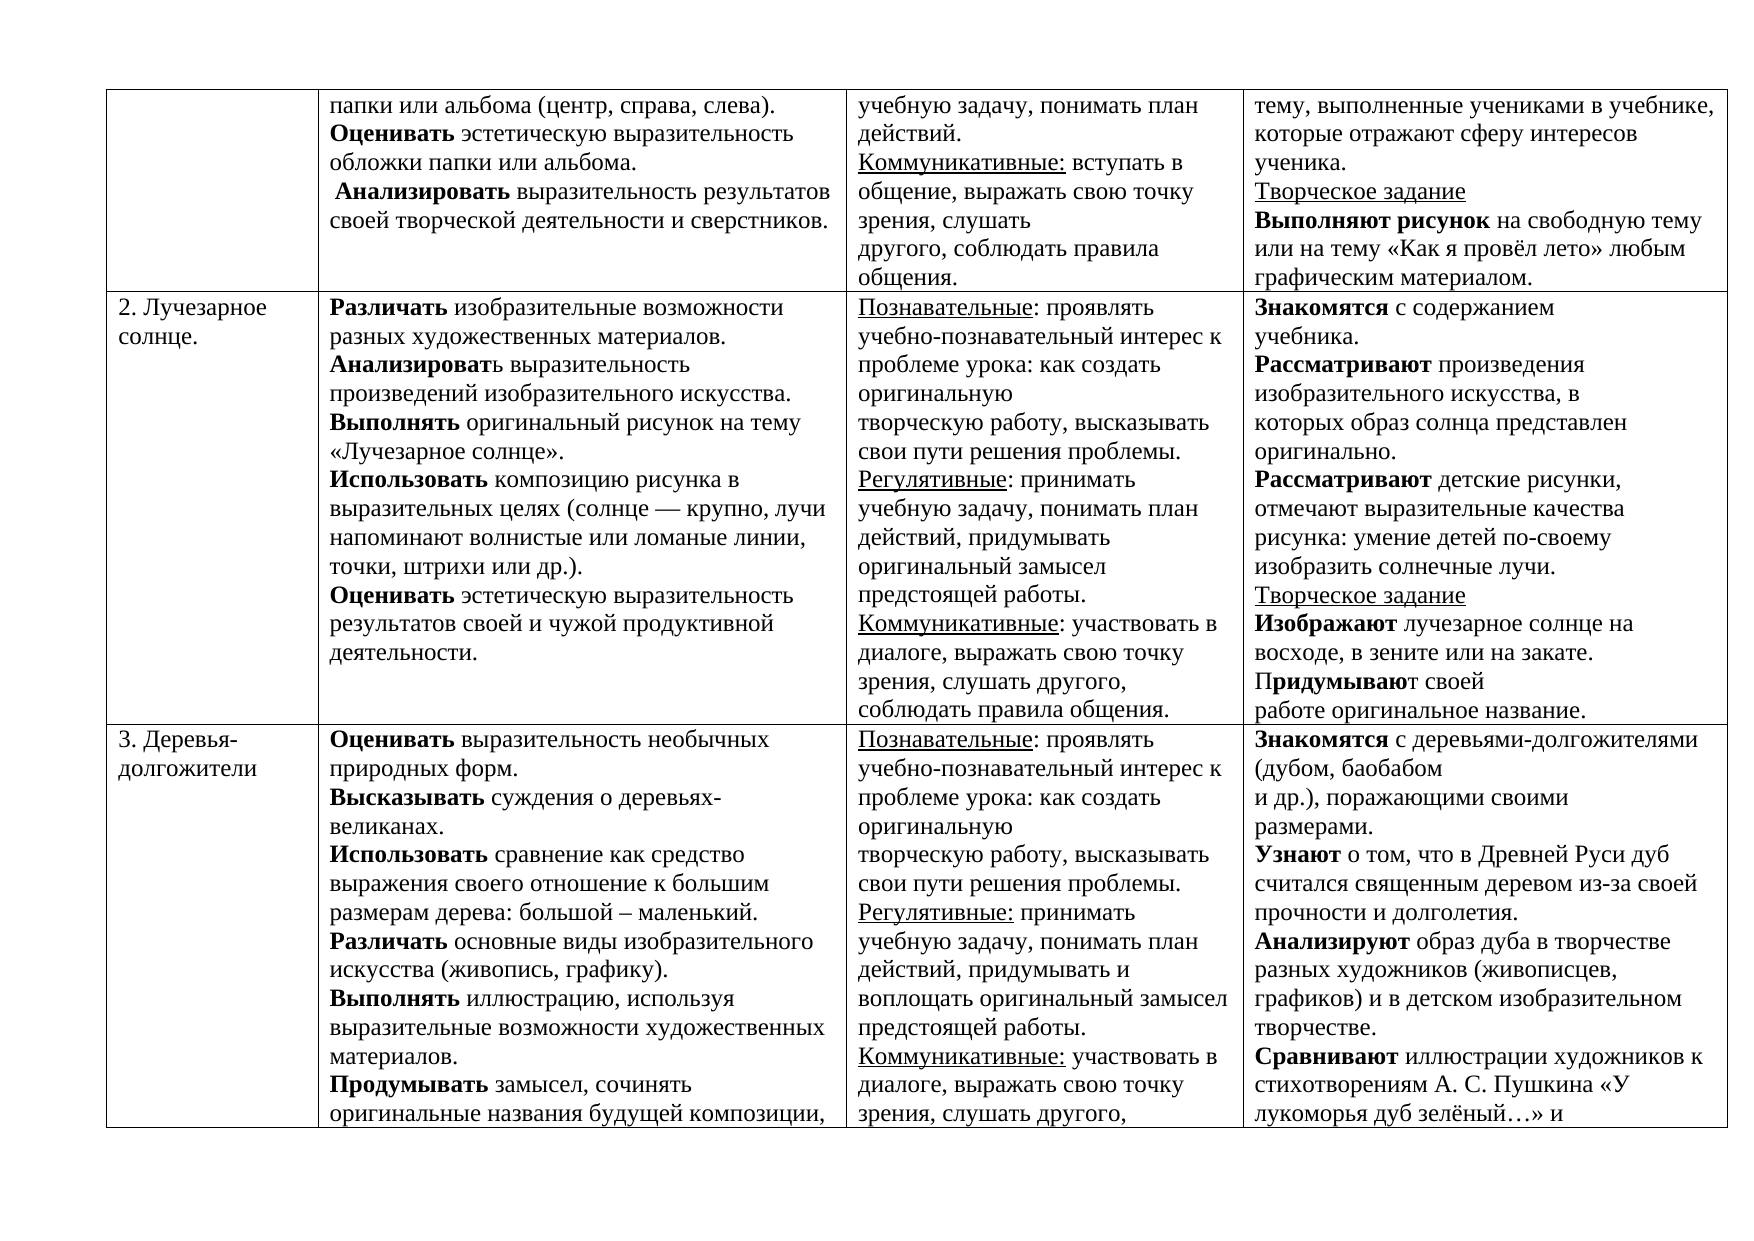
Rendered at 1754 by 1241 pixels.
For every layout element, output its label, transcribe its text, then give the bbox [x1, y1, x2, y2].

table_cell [1244, 725, 1727, 1127]
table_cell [319, 90, 846, 291]
table_cell Познавательные: проявлять учебно-познавательный интерес к проблеме урока: как создать оригинальную творческую работу, высказывать свои пути решения проблемы. Регулятивные: принимать учебную задачу, понимать план действий, придумывать оригинальный замысел предстоящей работы. Коммуникативные: участвовать в диалоге, выражать свою точку зрения, слушать другого, соблюдать правила общения. [847, 292, 1243, 723]
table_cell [847, 725, 1243, 1127]
table_cell Различать изобразительные возможности разных художественных материалов. Анализировать выразительность произведений изобразительного искусства. Выполнять оригинальный рисунок на тему «Лучезарное солнце». Использовать композицию рисунка в выразительных целях (солнце — крупно, лучи напоминают волнистые или ломаные линии, точки, штрихи или др.). Оценивать эстетическую выразительность результатов своей и чужой продуктивной деятельности. [319, 292, 846, 723]
table_cell Знакомятся с содержанием учебника. Рассматривают произведения изобразительного искусства, в которых образ солнца представлен оригинально. Рассматривают детские рисунки, отмечают выразительные качества рисунка: умение детей по-своему изобразить солнечные лучи. Творческое задание Изображают лучезарное солнце на восходе, в зените или на закате. Придумывают своей работе оригинальное название. [1244, 292, 1727, 723]
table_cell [319, 725, 846, 1127]
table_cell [1244, 90, 1727, 291]
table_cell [107, 725, 318, 1127]
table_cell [847, 90, 1243, 291]
table_cell 2. Лучезарное солнце. [107, 292, 318, 723]
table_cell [107, 90, 318, 291]
